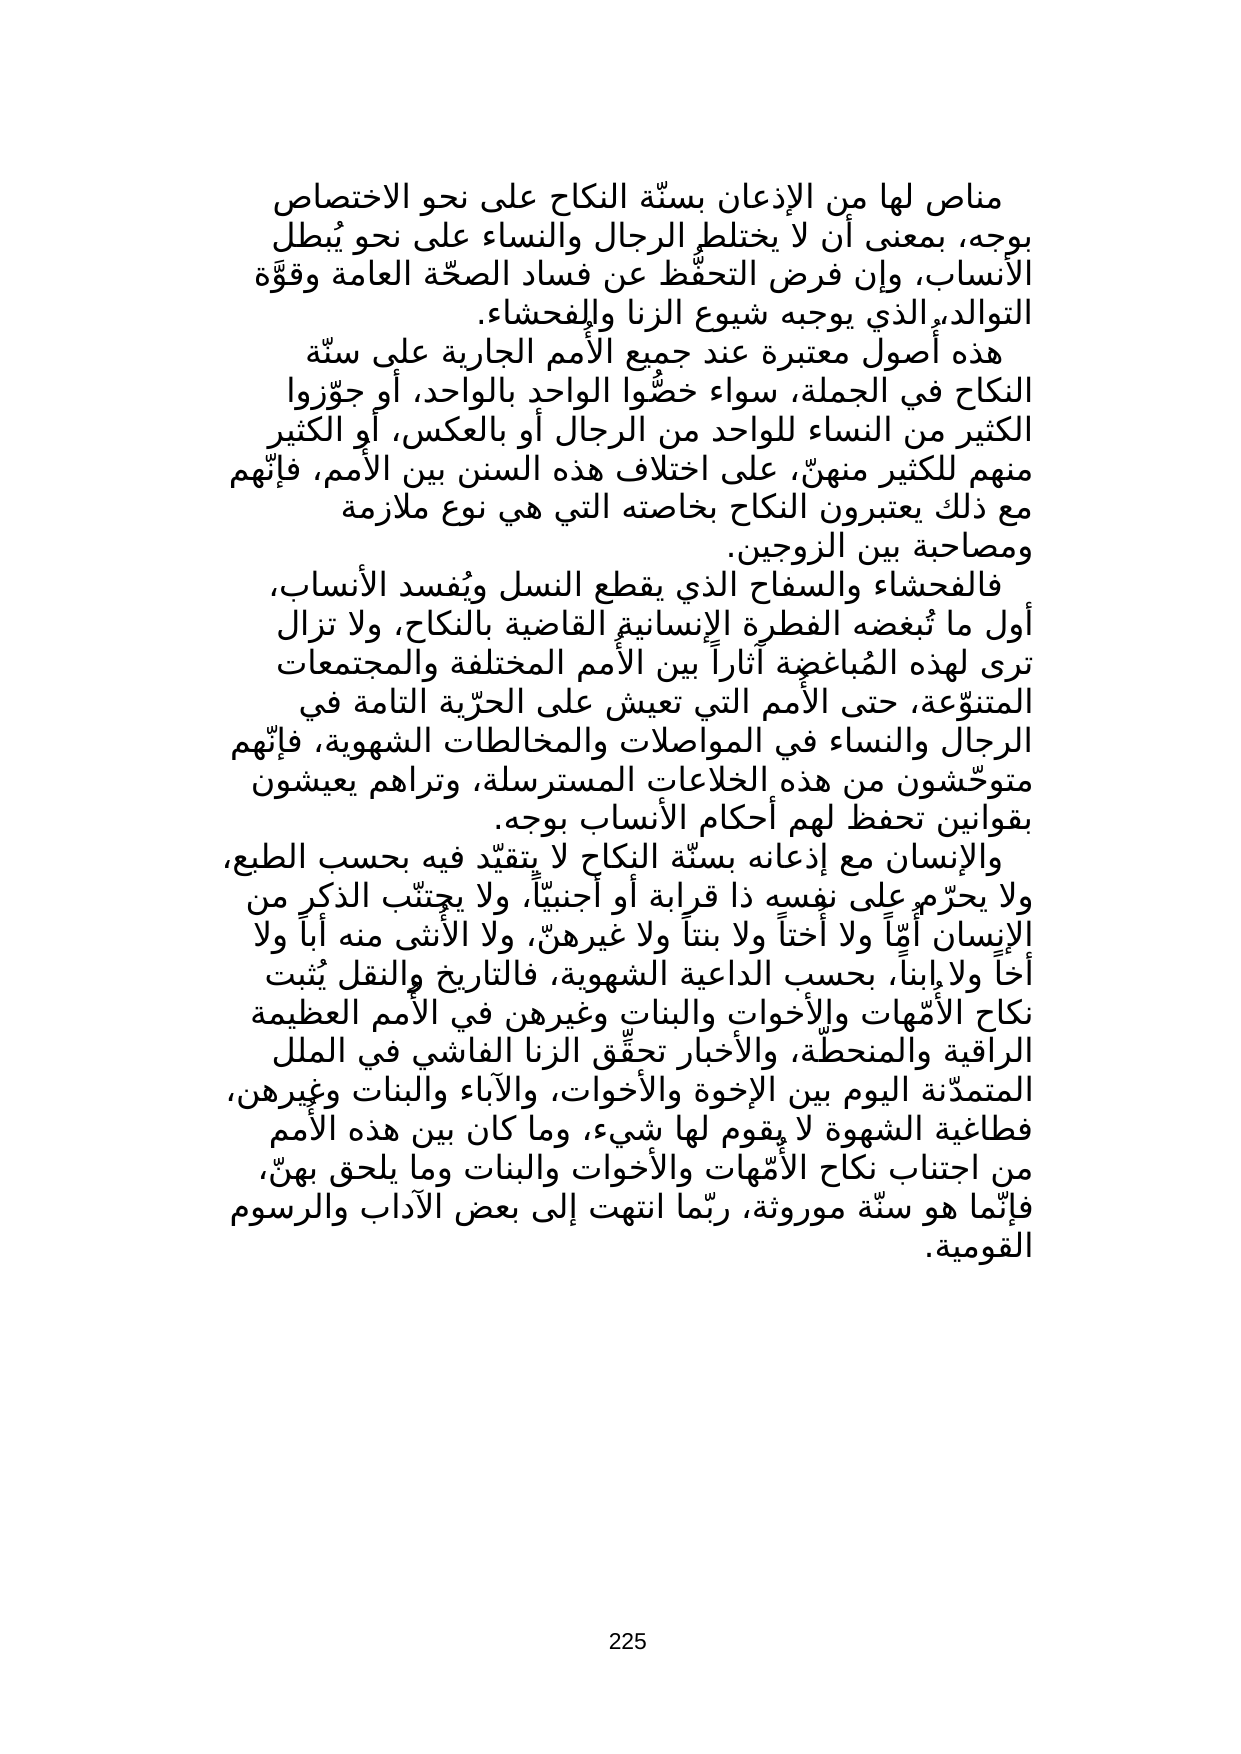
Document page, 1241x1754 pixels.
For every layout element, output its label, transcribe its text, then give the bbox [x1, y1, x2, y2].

text مناص لها من الإذعان بسنّة النكاح على نحو الاختصاص بوجه، بمعنى أن لا يختلط الرجال والنساء على نحو يُبطل الأنساب، وإن فرض التحفُّظ عن فساد الصحّة العامة وقوَّة التوالد، الذي يوجبه شيوع الزنا والفحشاء. [222, 177, 1033, 333]
text فالفحشاء والسفاح الذي يقطع النسل ويُفسد الأنساب، أول ما تُبغضه الفطرة الإنسانية القاضية بالنكاح، ولا تزال ترى لهذه المُباغضة آثاراً بين الأُمم المختلفة والمجتمعات المتنوّعة، حتى الأُمم التي تعيش على الحرّية التامة في الرجال والنساء في المواصلات والمخالطات الشهوية، فإنّهم متوحّشون من هذه الخلاعات المسترسلة، وتراهم يعيشون بقوانين تحفظ لهم أحكام الأنساب بوجه. [222, 566, 1033, 838]
text والإنسان مع إذعانه بسنّة النكاح لا يتقيّد فيه بحسب الطبع، ولا يحرّم على نفسه ذا قرابة أو أجنبيّاً، ولا يجتنّب الذكر من الإنسان أُمّاً ولا أُختاً ولا بنتاً ولا غيرهنّ، ولا الأُنثى منه أباً ولا أخاً ولا ابناً، بحسب الداعية الشهوية، فالتاريخ والنقل يُثبت نكاح الأُمّهات والأخوات والبنات وغيرهن في الأُمم العظيمة الراقية والمنحطّة، والأخبار تحقِّق الزنا الفاشي في الملل المتمدّنة اليوم بين الإخوة والأخوات، والآباء والبنات وغيرهن، فطاغية الشهوة لا يقوم لها شيء، وما كان بين هذه الأُمم من اجتناب نكاح الأُمّهات والأخوات والبنات وما يلحق بهنّ، فإنّما هو سنّة موروثة، ربّما انتهت إلى بعض الآداب والرسوم القومية. [222, 838, 1033, 1265]
text هذه أُصول معتبرة عند جميع الأُمم الجارية على سنّة النكاح في الجملة، سواء خصُّوا الواحد بالواحد، أو جوّزوا الكثير من النساء للواحد من الرجال أو بالعكس، أو الكثير منهم للكثير منهنّ، على اختلاف هذه السنن بين الأُمم، فإنّهم مع ذلك يعتبرون النكاح بخاصته التي هي نوع ملازمة ومصاحبة بين الزوجين. [222, 333, 1033, 566]
